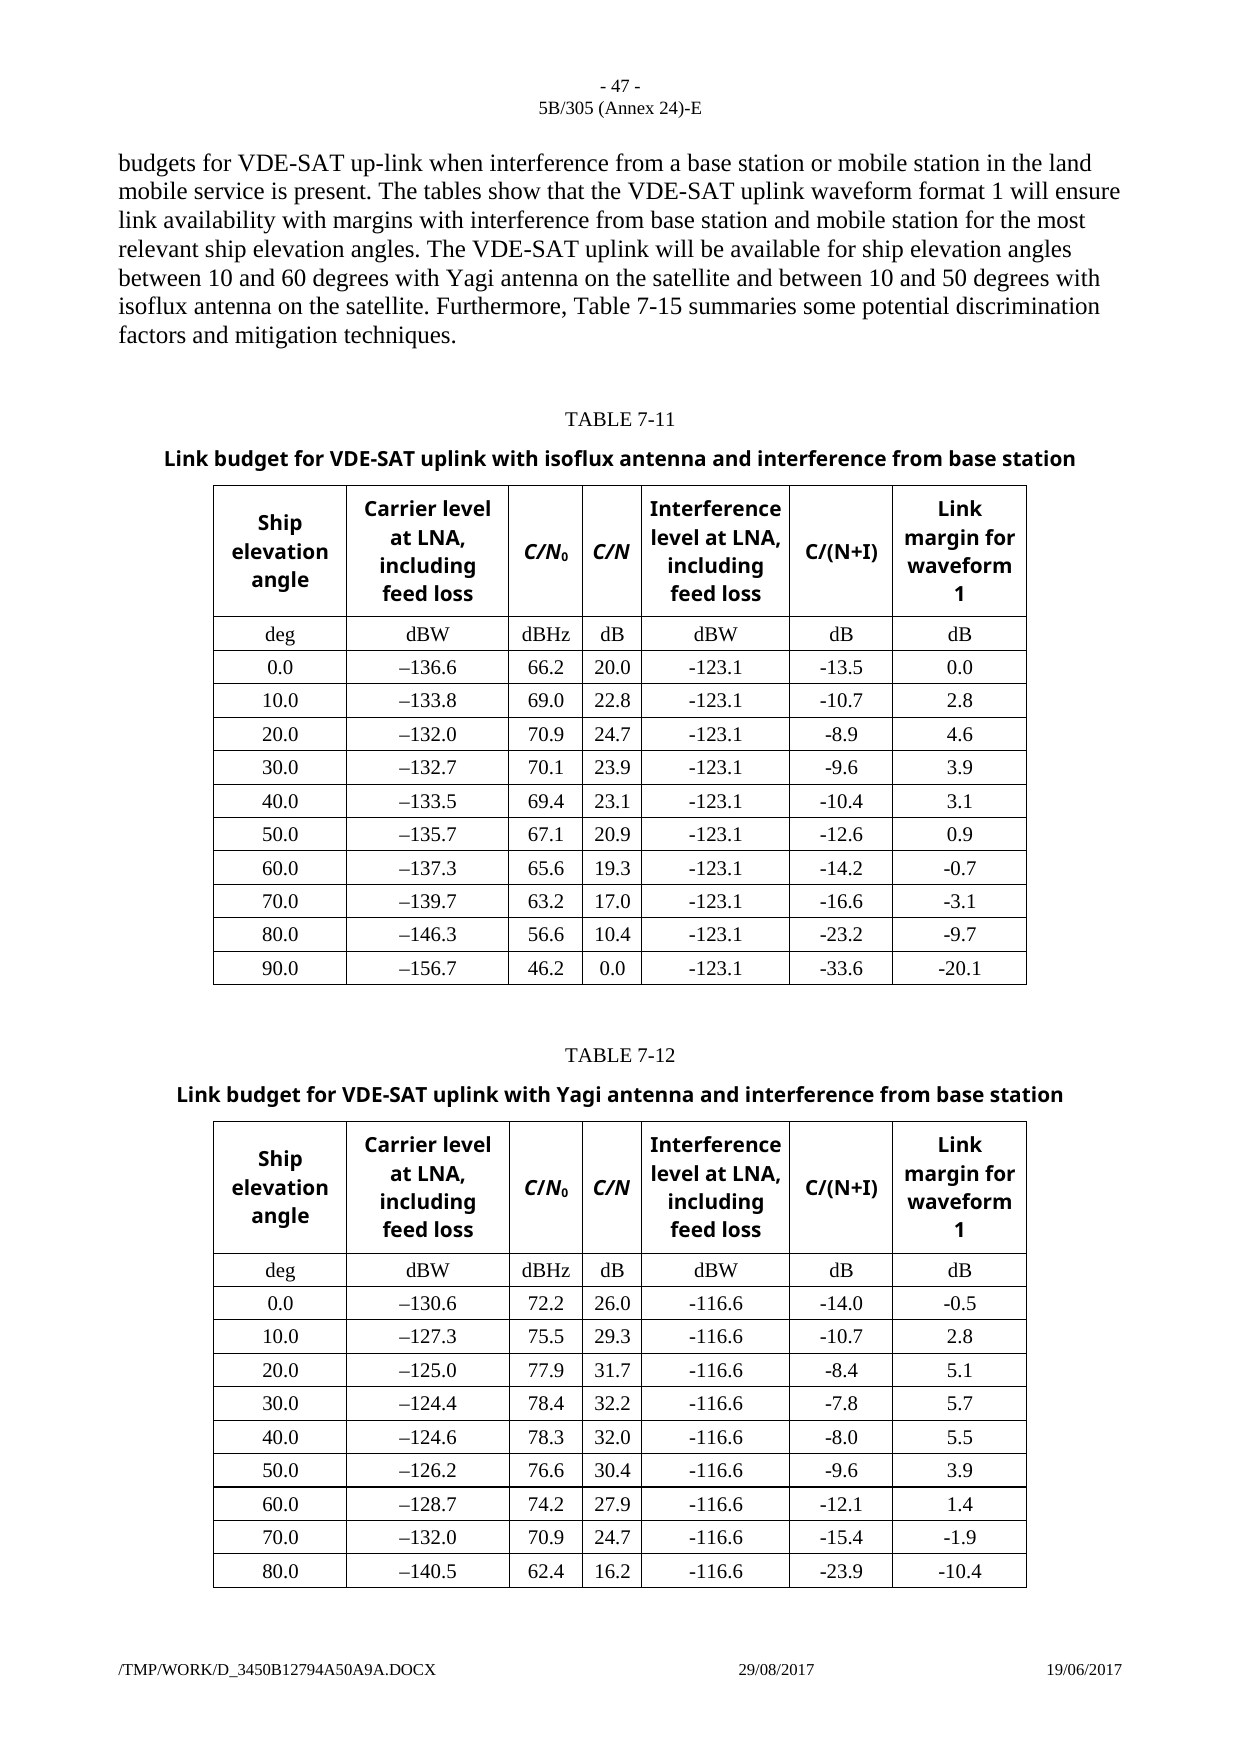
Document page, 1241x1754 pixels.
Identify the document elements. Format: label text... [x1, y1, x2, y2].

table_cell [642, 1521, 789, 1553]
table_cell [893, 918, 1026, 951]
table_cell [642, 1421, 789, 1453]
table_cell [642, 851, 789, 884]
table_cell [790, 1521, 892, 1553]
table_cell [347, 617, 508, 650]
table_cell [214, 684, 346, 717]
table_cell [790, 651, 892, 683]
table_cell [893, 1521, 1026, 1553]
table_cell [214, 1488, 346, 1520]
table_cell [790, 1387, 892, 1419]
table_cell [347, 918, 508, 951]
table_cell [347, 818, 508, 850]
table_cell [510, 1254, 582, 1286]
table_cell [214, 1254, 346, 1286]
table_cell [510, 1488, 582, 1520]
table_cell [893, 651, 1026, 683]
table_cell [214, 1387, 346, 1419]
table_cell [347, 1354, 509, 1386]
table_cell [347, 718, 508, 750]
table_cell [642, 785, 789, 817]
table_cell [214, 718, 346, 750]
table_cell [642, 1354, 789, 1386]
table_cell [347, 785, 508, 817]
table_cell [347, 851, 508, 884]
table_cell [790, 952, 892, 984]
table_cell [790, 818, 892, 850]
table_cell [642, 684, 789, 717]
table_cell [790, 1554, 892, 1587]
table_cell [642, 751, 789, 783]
title Link budget for VDE-SAT uplink with Yagi antenna and interference from base station [118, 1080, 1122, 1108]
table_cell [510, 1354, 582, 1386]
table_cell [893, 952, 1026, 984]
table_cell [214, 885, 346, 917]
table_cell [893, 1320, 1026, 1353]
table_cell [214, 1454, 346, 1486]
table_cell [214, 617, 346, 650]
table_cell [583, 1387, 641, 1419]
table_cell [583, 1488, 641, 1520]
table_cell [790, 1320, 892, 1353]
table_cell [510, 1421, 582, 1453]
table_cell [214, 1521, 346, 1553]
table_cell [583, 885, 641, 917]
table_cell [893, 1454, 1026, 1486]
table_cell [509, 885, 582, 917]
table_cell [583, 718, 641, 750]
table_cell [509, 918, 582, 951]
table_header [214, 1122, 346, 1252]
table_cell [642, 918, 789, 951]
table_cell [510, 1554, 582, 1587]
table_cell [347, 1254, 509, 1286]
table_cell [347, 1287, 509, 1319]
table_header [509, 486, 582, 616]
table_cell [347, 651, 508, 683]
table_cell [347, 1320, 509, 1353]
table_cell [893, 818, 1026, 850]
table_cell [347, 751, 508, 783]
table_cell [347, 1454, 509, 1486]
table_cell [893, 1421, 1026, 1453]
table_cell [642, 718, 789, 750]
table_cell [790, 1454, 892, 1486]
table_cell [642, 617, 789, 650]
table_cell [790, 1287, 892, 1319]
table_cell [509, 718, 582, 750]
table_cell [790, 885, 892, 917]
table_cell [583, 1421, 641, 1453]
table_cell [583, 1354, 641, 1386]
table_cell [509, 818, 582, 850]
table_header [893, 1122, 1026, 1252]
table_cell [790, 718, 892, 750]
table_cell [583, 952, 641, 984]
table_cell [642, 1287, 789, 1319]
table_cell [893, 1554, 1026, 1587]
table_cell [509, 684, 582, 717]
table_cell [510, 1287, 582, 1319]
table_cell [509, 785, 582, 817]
text TABLE 7-11 [118, 407, 1122, 431]
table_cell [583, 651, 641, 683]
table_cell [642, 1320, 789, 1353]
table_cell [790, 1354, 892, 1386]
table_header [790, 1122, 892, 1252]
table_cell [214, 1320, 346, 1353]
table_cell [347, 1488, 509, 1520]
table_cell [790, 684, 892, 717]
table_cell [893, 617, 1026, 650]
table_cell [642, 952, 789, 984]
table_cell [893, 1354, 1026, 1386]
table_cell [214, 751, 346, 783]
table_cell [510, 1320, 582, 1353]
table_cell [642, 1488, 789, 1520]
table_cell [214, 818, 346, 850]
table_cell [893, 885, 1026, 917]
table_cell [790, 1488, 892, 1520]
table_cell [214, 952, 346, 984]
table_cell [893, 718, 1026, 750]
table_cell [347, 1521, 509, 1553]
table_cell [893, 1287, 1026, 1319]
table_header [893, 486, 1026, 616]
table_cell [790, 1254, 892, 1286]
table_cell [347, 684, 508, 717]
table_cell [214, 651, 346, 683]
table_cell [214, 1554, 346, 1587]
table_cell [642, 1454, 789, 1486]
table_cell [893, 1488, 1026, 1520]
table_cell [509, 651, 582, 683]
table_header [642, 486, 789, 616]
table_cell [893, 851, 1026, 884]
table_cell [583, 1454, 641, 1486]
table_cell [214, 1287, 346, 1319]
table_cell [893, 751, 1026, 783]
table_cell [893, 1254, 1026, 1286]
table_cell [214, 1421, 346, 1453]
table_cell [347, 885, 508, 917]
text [118, 148, 1122, 349]
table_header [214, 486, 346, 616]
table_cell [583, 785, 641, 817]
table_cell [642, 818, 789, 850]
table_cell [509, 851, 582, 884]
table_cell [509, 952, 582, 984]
text TABLE 7-12 [118, 1043, 1122, 1067]
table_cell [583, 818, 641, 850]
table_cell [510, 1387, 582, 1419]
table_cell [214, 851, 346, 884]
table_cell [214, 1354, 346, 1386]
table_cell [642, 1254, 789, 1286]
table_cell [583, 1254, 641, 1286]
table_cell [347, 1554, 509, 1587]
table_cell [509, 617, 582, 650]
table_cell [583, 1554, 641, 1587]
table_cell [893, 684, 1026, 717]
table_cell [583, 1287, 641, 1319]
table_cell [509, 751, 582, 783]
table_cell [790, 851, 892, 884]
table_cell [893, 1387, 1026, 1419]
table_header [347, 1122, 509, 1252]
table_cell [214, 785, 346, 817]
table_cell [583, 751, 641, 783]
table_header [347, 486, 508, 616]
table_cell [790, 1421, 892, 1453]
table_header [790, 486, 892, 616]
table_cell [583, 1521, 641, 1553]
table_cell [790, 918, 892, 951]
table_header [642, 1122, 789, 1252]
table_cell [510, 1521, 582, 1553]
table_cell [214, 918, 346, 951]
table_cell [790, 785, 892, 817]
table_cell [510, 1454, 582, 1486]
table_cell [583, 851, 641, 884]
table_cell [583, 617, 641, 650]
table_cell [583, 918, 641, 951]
title Link budget for VDE-SAT uplink with isoflux antenna and interference from base station [118, 444, 1122, 472]
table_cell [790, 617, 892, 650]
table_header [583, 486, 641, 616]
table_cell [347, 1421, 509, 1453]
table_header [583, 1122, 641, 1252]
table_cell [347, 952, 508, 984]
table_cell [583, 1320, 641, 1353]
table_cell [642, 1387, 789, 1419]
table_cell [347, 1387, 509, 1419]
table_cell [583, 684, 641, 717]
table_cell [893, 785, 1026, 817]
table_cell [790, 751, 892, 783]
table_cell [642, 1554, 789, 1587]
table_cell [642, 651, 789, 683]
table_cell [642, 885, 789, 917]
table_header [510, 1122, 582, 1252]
